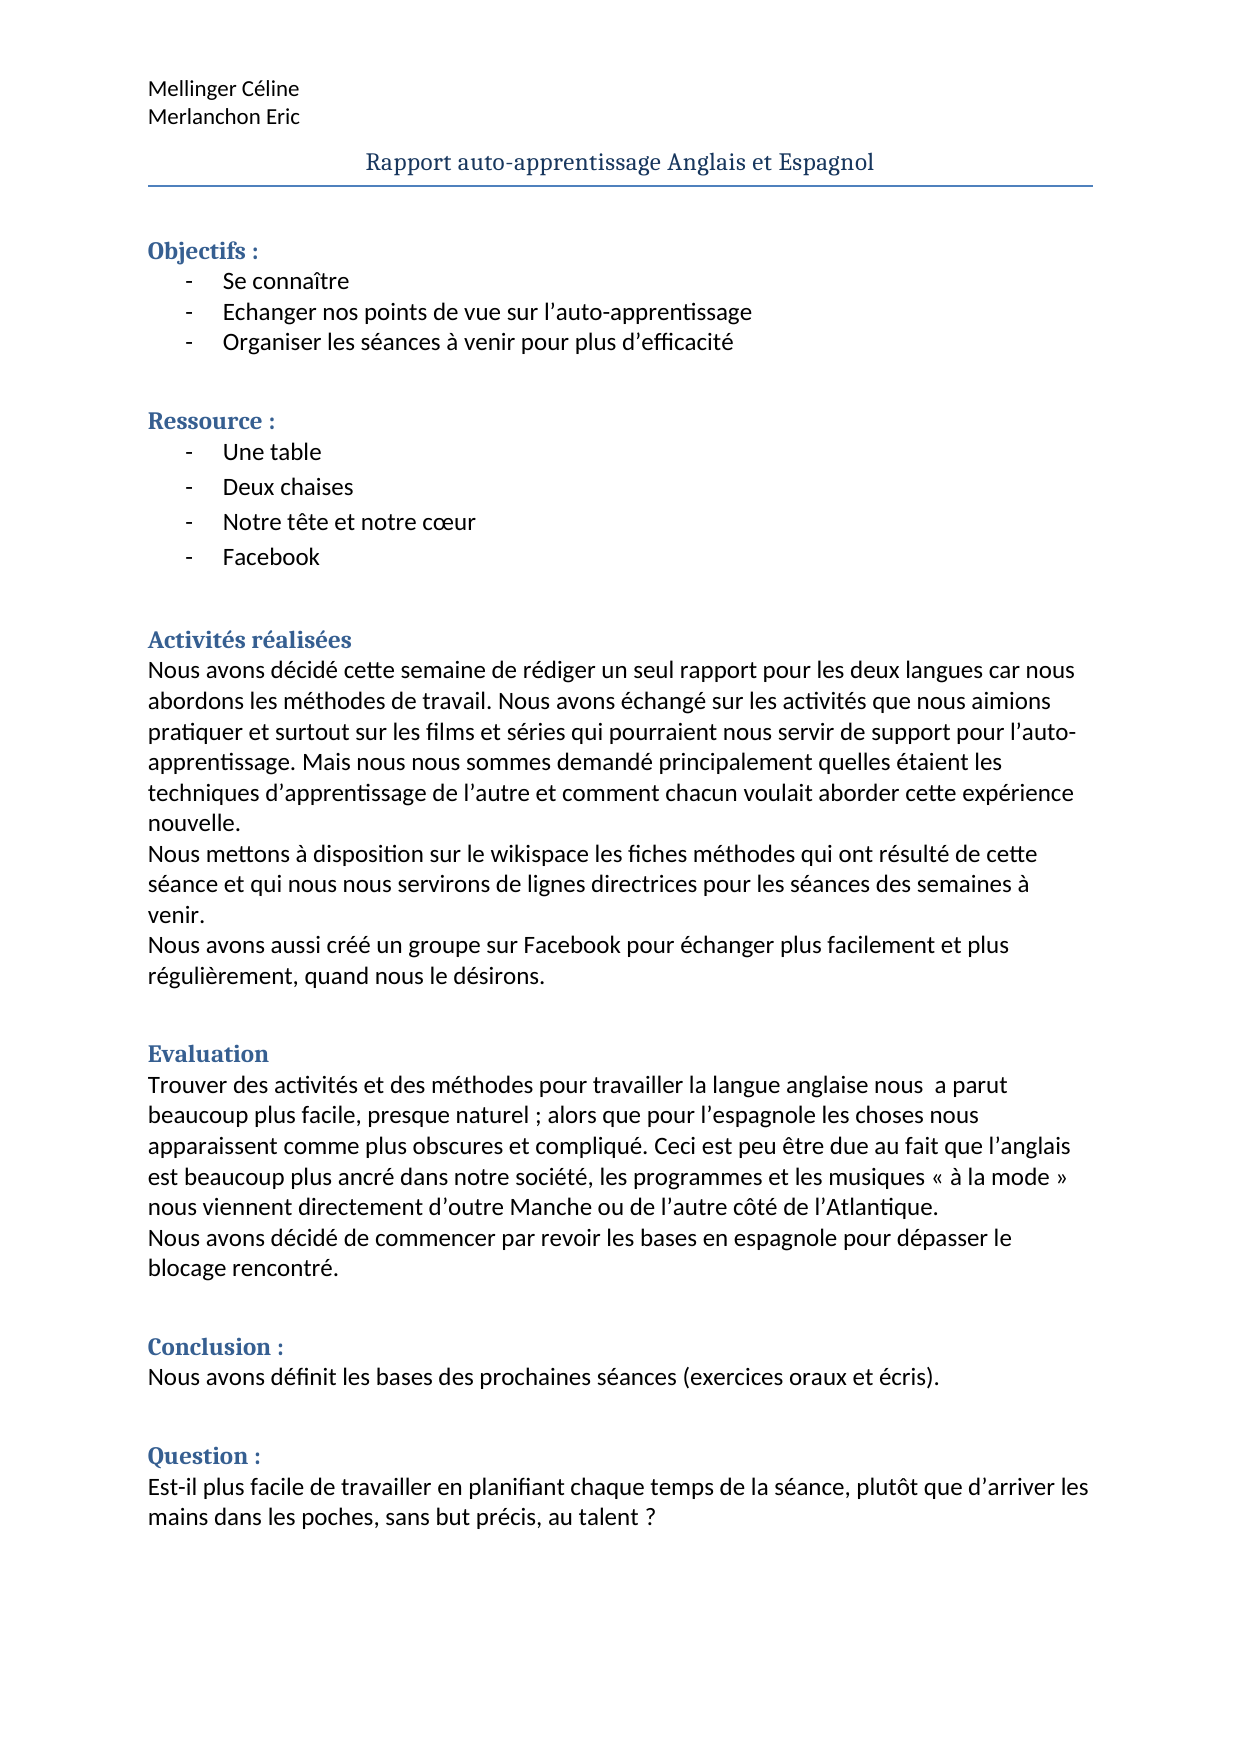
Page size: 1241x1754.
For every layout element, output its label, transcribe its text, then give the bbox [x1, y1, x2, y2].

text Nous avons décidé cette semaine de rédiger un seul rapport pour les deux langues car nous abordons les méthodes de travail. Nous avons échangé sur les activités que nous aimions pratiquer et surtout sur les films et séries qui pourraient nous servir de support pour l’auto-apprentissage. Mais nous nous sommes demandé principalement quelles étaient les techniques d’apprentissage de l’autre et comment chacun voulait aborder cette expérience nouvelle. [148, 654, 1093, 838]
text Trouver des activités et des méthodes pour travailler la langue anglaise nous a parut beaucoup plus facile, presque naturel ; alors que pour l’espagnole les choses nous apparaissent comme plus obscures et compliqué. Ceci est peu être due au fait que l’anglais est beaucoup plus ancré dans notre société, les programmes et les musiques « à la mode » nous viennent directement d’outre Manche ou de l’autre côté de l’Atlantique. [148, 1069, 1093, 1222]
list Facebook [185, 541, 1093, 571]
list Notre tête et notre cœur [185, 506, 1093, 536]
list Une table [185, 436, 1093, 466]
subtitle Evaluation [148, 1040, 1093, 1069]
subtitle Ressource : [148, 407, 1093, 436]
list Organiser les séances à venir pour plus d’efficacité [185, 327, 1093, 357]
subtitle Conclusion : [148, 1333, 1093, 1361]
text Est-il plus facile de travailler en planifiant chaque temps de la séance, plutôt que d’arriver les mains dans les poches, sans but précis, au talent ? [148, 1471, 1093, 1532]
list Deux chaises [185, 471, 1093, 501]
subtitle Question : [148, 1442, 1093, 1471]
title Rapport auto-apprentissage Anglais et Espagnol [148, 148, 1093, 185]
text Nous mettons à disposition sur le wikispace les fiches méthodes qui ont résulté de cette séance et qui nous nous servirons de lignes directrices pour les séances des semaines à venir. [148, 838, 1093, 929]
text Nous avons décidé de commencer par revoir les bases en espagnole pour dépasser le blocage rencontré. [148, 1222, 1093, 1283]
list Echanger nos points de vue sur l’auto-apprentissage [185, 296, 1093, 327]
subtitle Activités réalisées [148, 626, 1093, 654]
subtitle Objectifs : [148, 237, 1093, 266]
text Nous avons aussi créé un groupe sur Facebook pour échanger plus facilement et plus régulièrement, quand nous le désirons. [148, 929, 1093, 990]
list Se connaître [185, 266, 1093, 296]
text Nous avons définit les bases des prochaines séances (exercices oraux et écris). [148, 1361, 1093, 1392]
